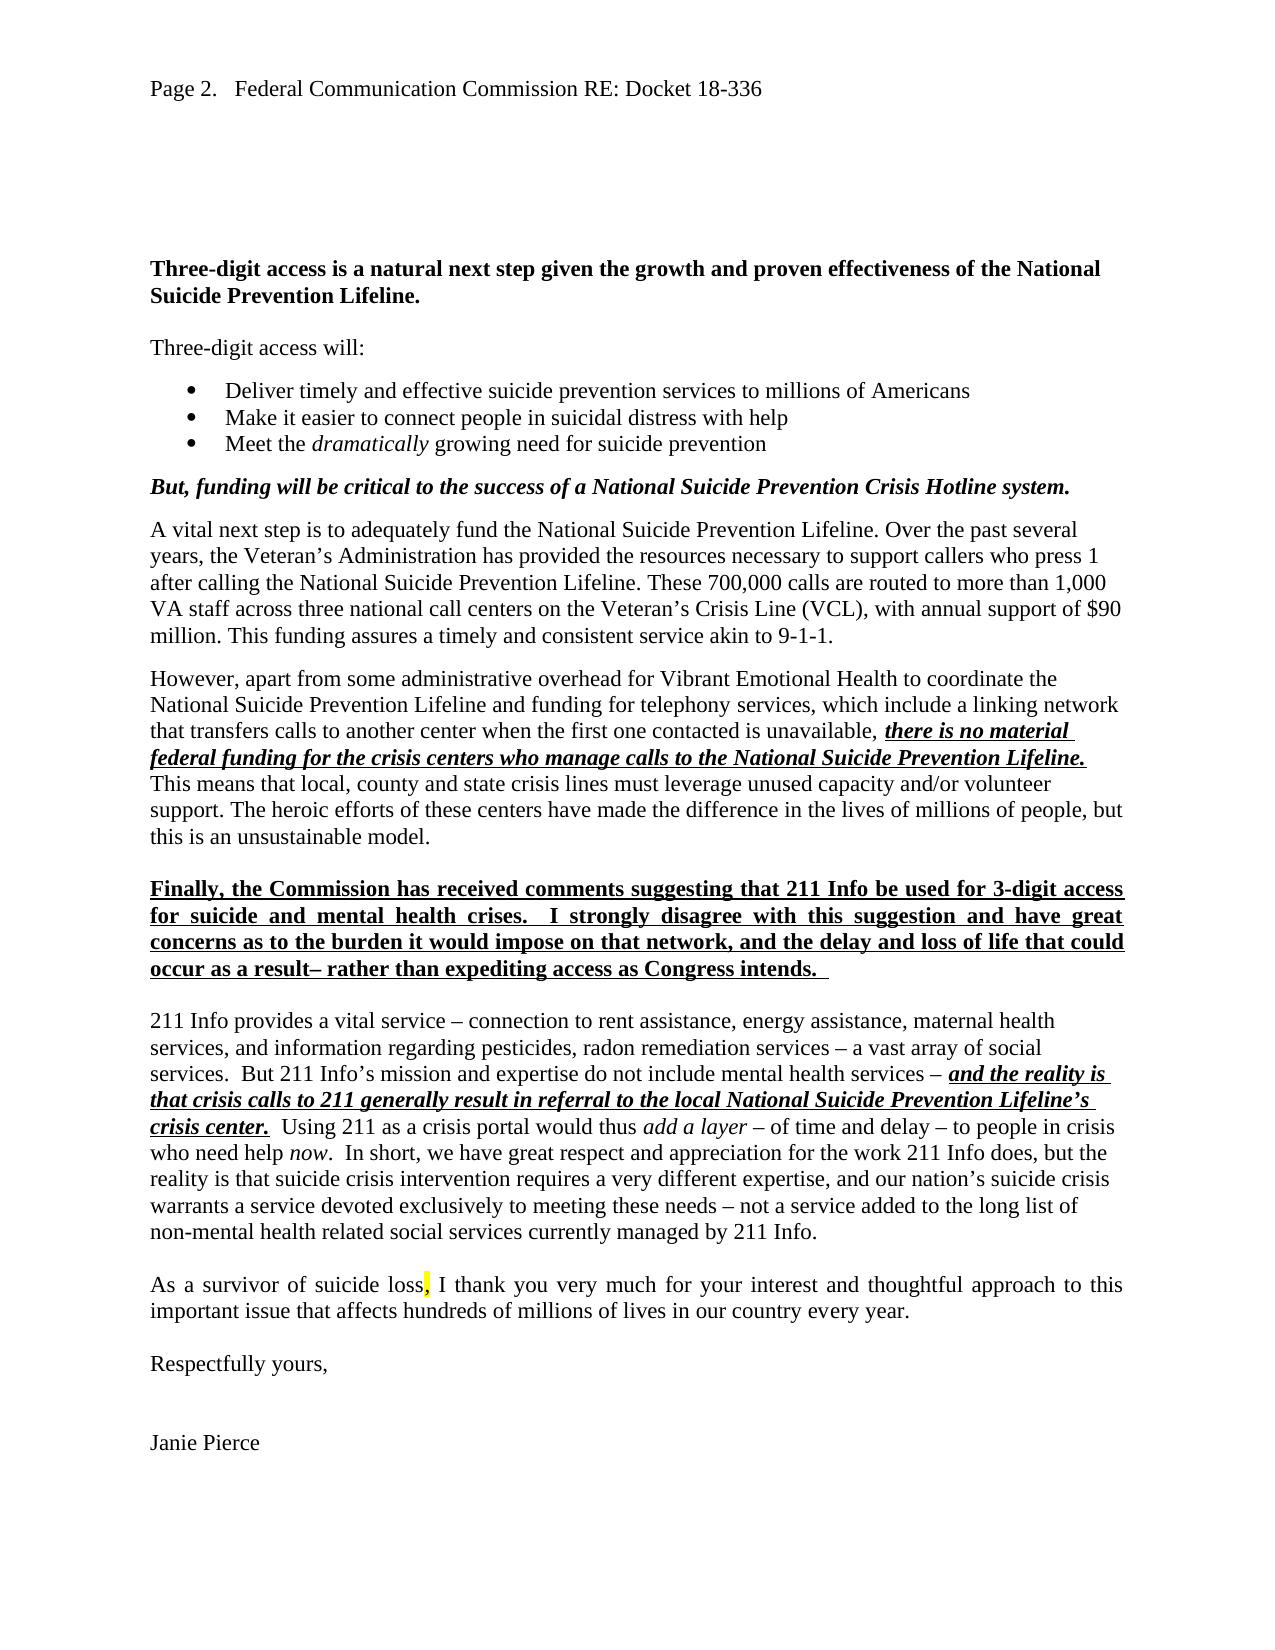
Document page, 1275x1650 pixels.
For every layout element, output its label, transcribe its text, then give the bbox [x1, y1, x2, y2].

list Make it easier to connect people in suicidal distress with help [187, 404, 1125, 430]
text Janie Pierce [150, 1429, 1125, 1455]
text Finally, the Commission has received comments suggesting that 211 Info be used for 3-digit access for suicide and mental health crises. I strongly disagree with this suggestion and have great concerns as to the burden it would impose on that network, and the delay and loss of life that could occur as a result– rather than expediting access as Congress intends. [150, 952, 1125, 981]
text Respectfully yours, [150, 1350, 1125, 1376]
text But, funding will be critical to the success of a National Suicide Prevention Crisis Hotline system. [150, 473, 1125, 499]
text As a survivor of suicide loss, I thank you very much for your interest and thoughtful approach to this important issue that affects hundreds of millions of lives in our country every year. [150, 1271, 1125, 1323]
text A vital next step is to adequately fund the National Suicide Prevention Lifeline. Over the past several years, the Veteran’s Administration has provided the resources necessary to support callers who press 1 after calling the National Suicide Prevention Lifeline. These 700,000 calls are routed to more than 1,000 VA staff across three national call centers on the Veteran’s Crisis Line (VCL), with annual support of $90 million. This funding assures a timely and consistent service akin to 9-1-1. [150, 516, 1125, 648]
list Deliver timely and effective suicide prevention services to millions of Americans [187, 377, 1125, 404]
text 211 Info provides a vital service – connection to rent assistance, energy assistance, maternal health services, and information regarding pesticides, radon remediation services – a vast array of social services. But 211 Info’s mission and expertise do not include mental health services – and the reality is that crisis calls to 211 generally result in referral to the local National Suicide Prevention Lifeline’s crisis center. Using 211 as a crisis portal would thus add a layer – of time and delay – to people in crisis who need help now. In short, we have great respect and appreciation for the work 211 Info does, but the reality is that suicide crisis intervention requires a very different expertise, and our nation’s suicide crisis warrants a service devoted exclusively to meeting these needs – not a service added to the long list of non-mental health related social services currently managed by 211 Info. [150, 1007, 1125, 1244]
text Three-digit access will: [150, 334, 1125, 361]
text However, apart from some administrative overhead for Vibrant Emotional Health to coordinate the National Suicide Prevention Lifeline and funding for telephony services, which include a linking network that transfers calls to another center when the first one contacted is unavailable, there is no material federal funding for the crisis centers who manage calls to the National Suicide Prevention Lifeline. This means that local, county and state crisis lines must leverage unused capacity and/or volunteer support. The heroic efforts of these centers have made the difference in the lives of millions of people, but this is an unsustainable model. [150, 665, 1125, 849]
text Three-digit access is a natural next step given the growth and proven effectiveness of the National Suicide Prevention Lifeline. [150, 255, 1125, 308]
list Meet the dramatically growing need for suicide prevention [187, 430, 1125, 457]
text Finally, the Commission has received comments suggesting that 211 Info be used for 3-digit access for suicide and mental health crises. I strongly disagree with this suggestion and have great concerns as to the burden it would impose on that network, and the delay and loss of life that could occur as a result– rather than expediting access as Congress intends. [150, 900, 1125, 951]
